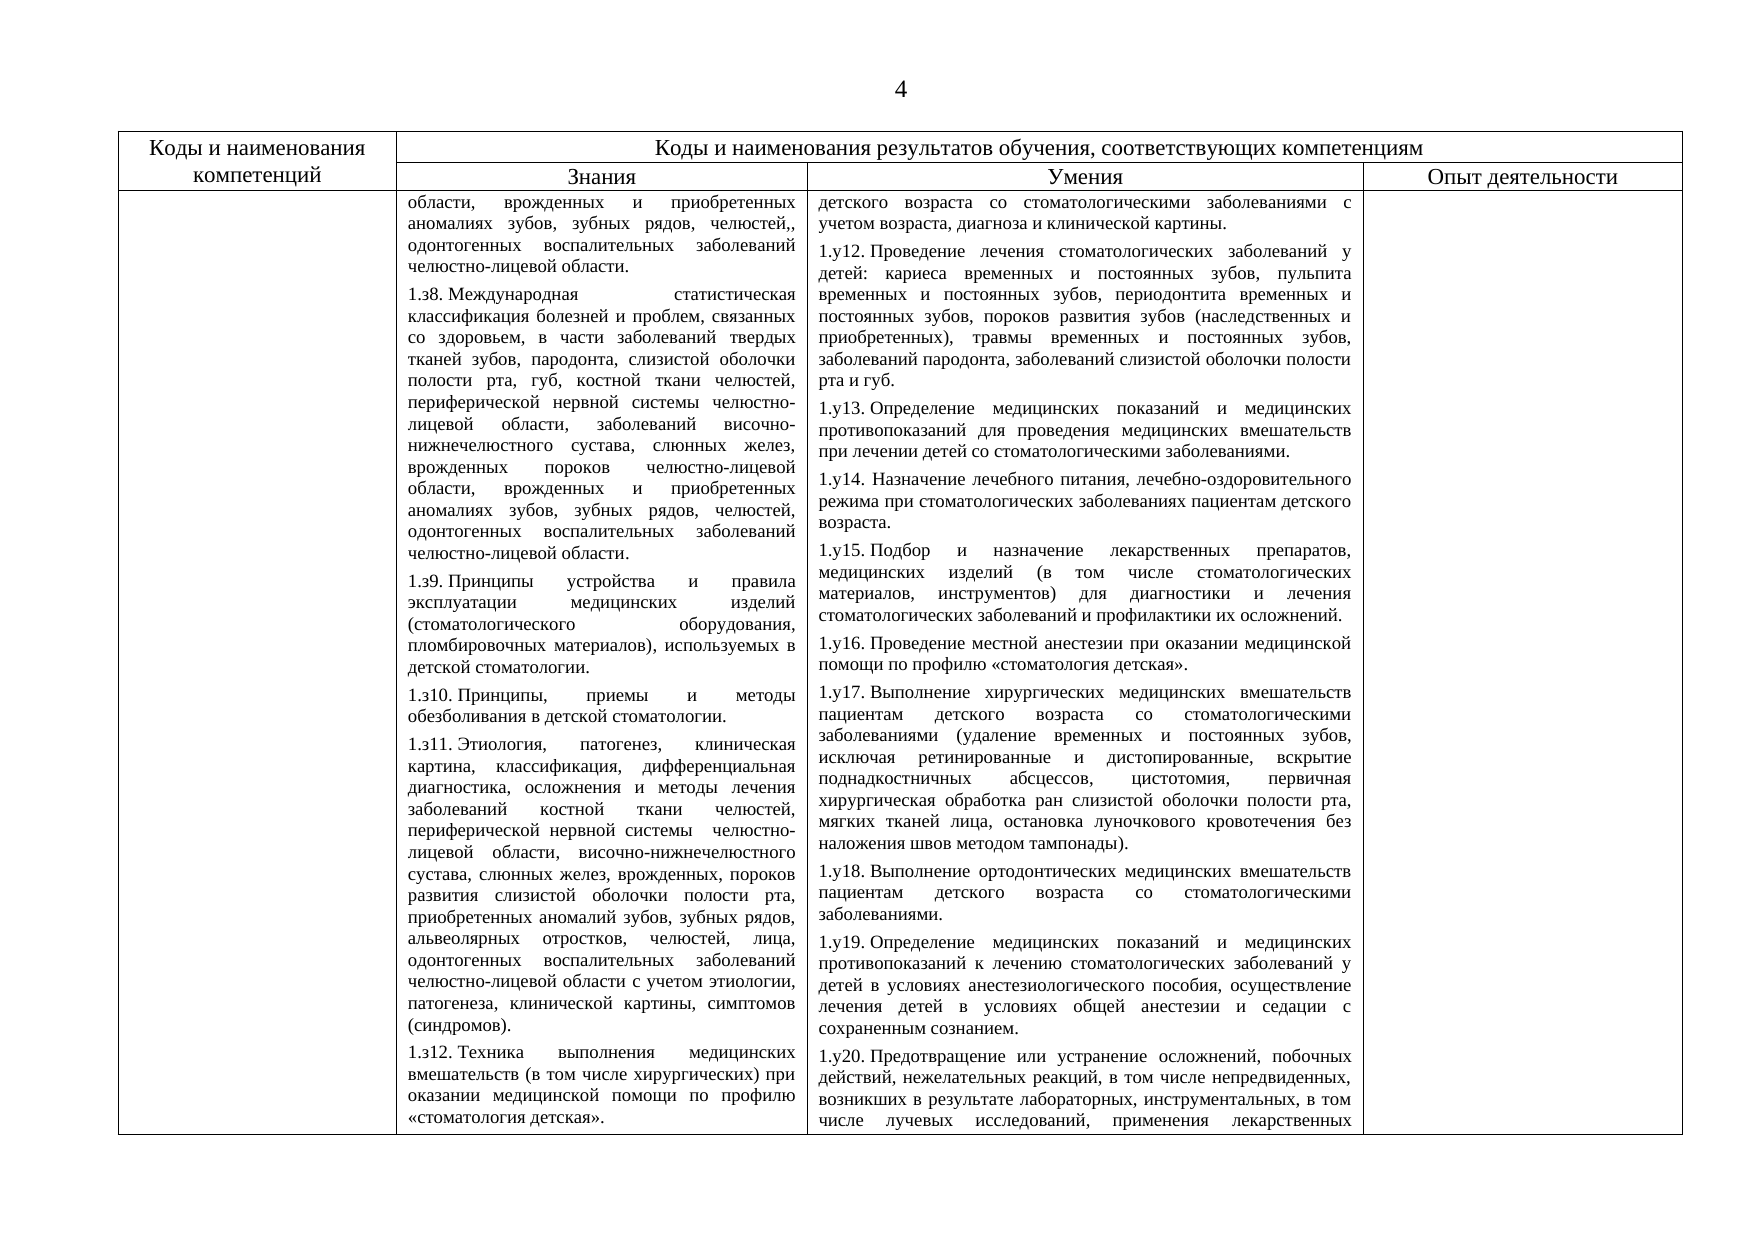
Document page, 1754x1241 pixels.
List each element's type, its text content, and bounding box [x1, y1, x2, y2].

table_header Коды и наименования компетенций [119, 132, 396, 189]
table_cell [119, 191, 396, 1134]
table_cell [1364, 191, 1682, 1134]
table_cell Умения [808, 163, 1363, 189]
table_cell Знания [397, 163, 807, 189]
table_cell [397, 191, 807, 1134]
table_cell Опыт деятельности [1364, 163, 1682, 189]
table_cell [808, 191, 1363, 1134]
table_header Коды и наименования результатов обучения, соответствующих компетенциям [397, 132, 1682, 162]
